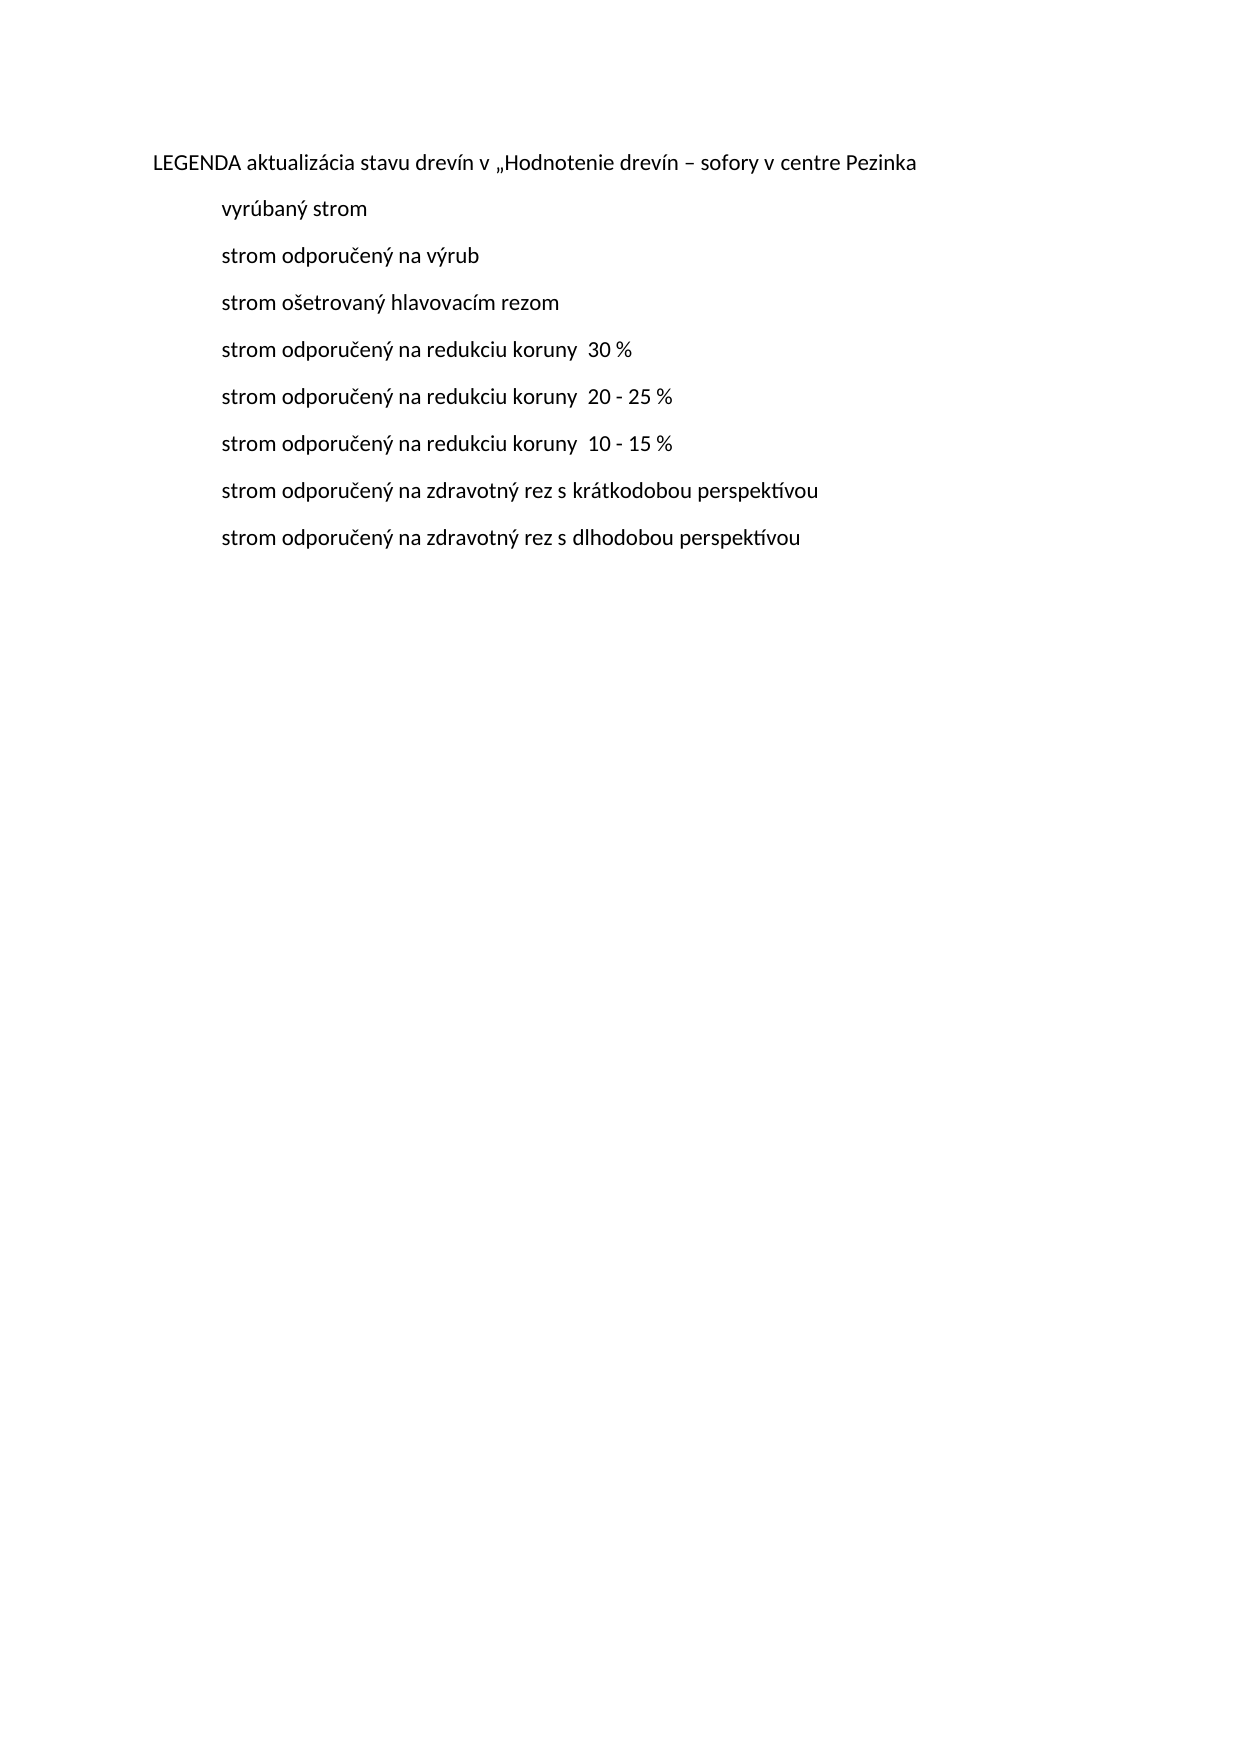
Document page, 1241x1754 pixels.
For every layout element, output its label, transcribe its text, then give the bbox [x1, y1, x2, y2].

text LEGENDA aktualizácia stavu drevín v „Hodnotenie drevín – sofory v centre Pezinka [148, 148, 1093, 176]
text strom ošetrovaný hlavovacím rezom [148, 288, 1093, 316]
text strom odporučený na zdravotný rez s krátkodobou perspektívou [148, 476, 1093, 504]
text strom odporučený na redukciu koruny 20 - 25 % [148, 382, 1093, 410]
text strom odporučený na zdravotný rez s dlhodobou perspektívou [148, 523, 1093, 551]
text vyrúbaný strom [148, 194, 1093, 222]
text strom odporučený na redukciu koruny 30 % [148, 335, 1093, 363]
text strom odporučený na redukciu koruny 10 - 15 % [148, 429, 1093, 457]
text strom odporučený na výrub [148, 241, 1093, 269]
